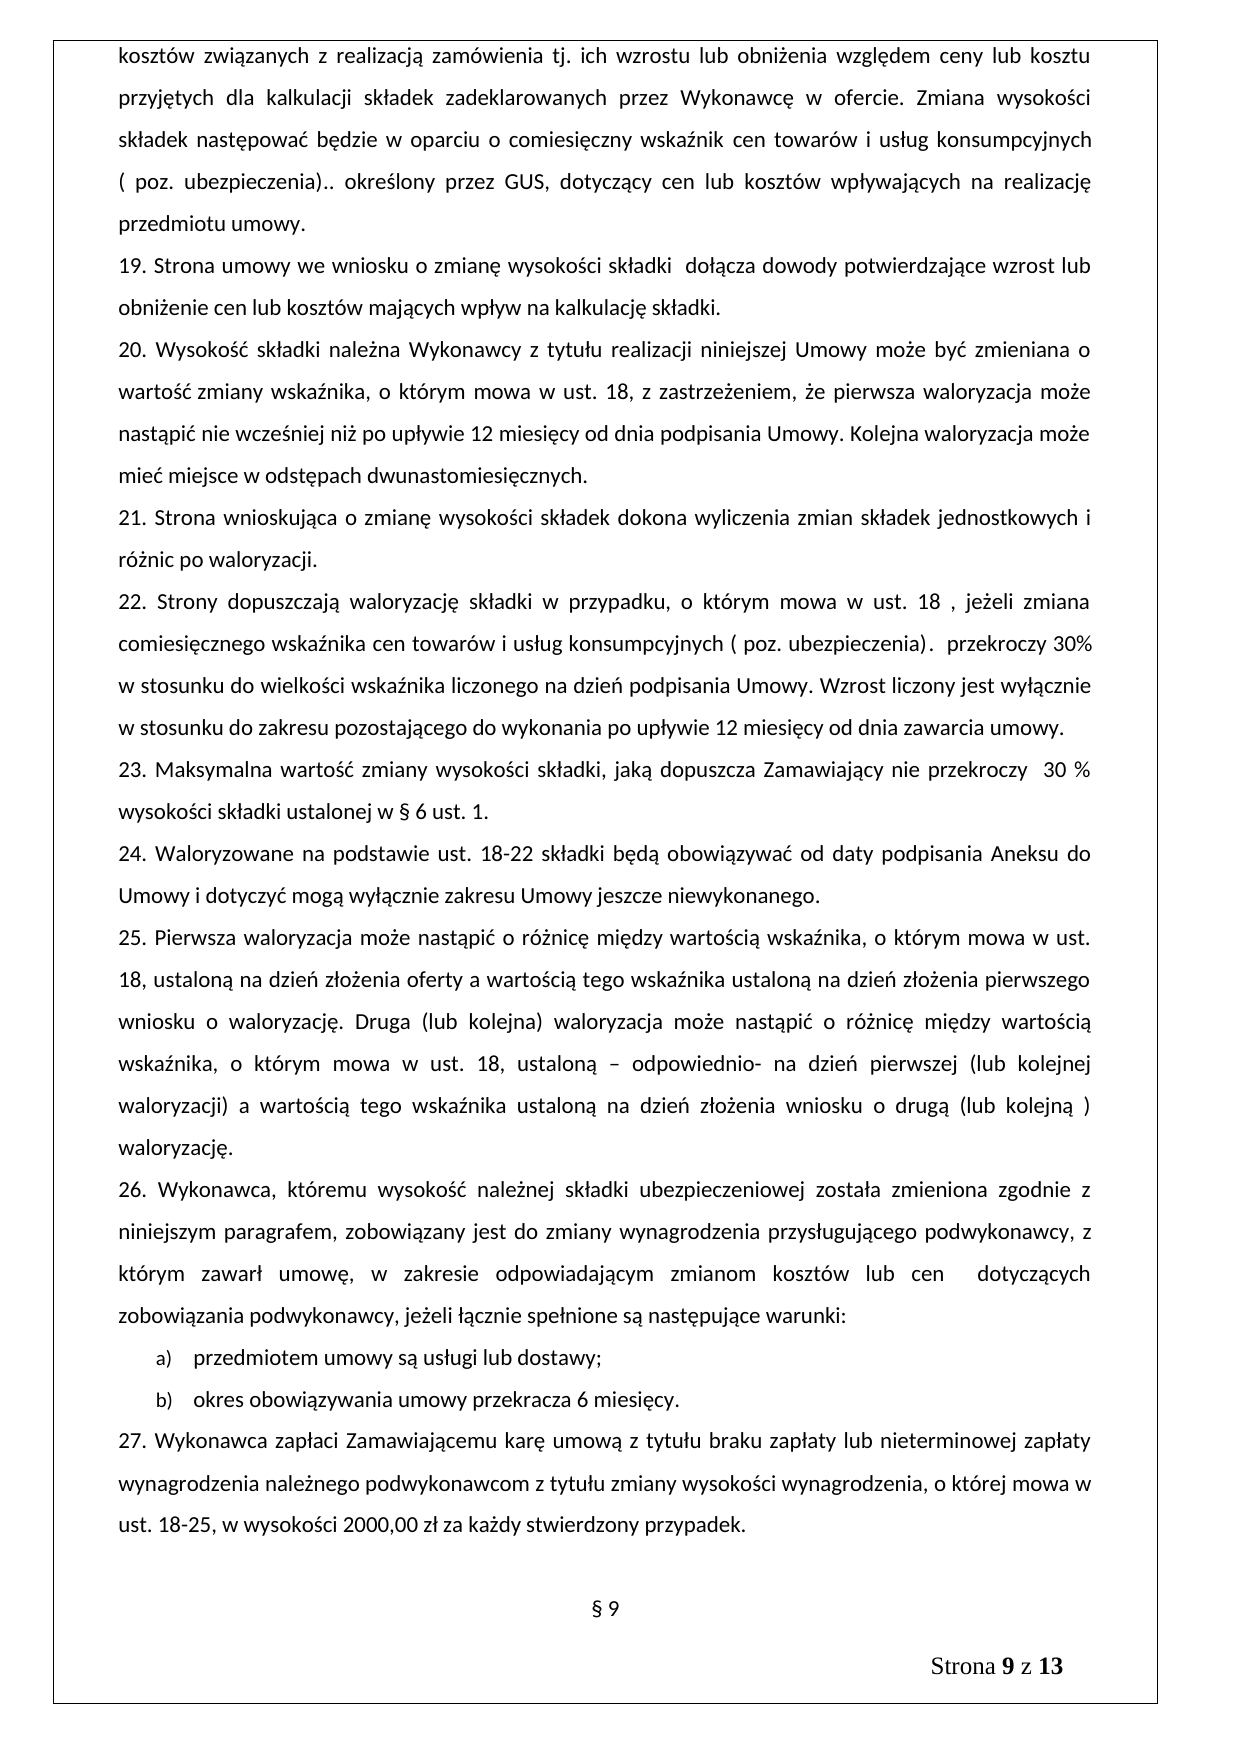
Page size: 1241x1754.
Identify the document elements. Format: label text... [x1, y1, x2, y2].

text 22. Strony dopuszczają waloryzację składki w przypadku, o którym mowa w ust. 18 , jeżeli zmiana comiesięcznego wskaźnika cen towarów i usług konsumpcyjnych ( poz. ubezpieczenia). przekroczy 30% w stosunku do wielkości wskaźnika liczonego na dzień podpisania Umowy. Wzrost liczony jest wyłącznie w stosunku do zakresu pozostającego do wykonania po upływie 12 miesięcy od dnia zawarcia umowy. [118, 587, 1093, 741]
text 19. Strona umowy we wniosku o zmianę wysokości składki dołącza dowody potwierdzające wzrost lub obniżenie cen lub kosztów mających wpływ na kalkulację składki. [118, 251, 1093, 321]
text 20. Wysokość składki należna Wykonawcy z tytułu realizacji niniejszej Umowy może być zmieniana o wartość zmiany wskaźnika, o którym mowa w ust. 18, z zastrzeżeniem, że pierwsza waloryzacja może nastąpić nie wcześniej niż po upływie 12 miesięcy od dnia podpisania Umowy. Kolejna waloryzacja może mieć miejsce w odstępach dwunastomiesięcznych. [118, 335, 1093, 489]
text § 9 [118, 1594, 1093, 1623]
text 27. Wykonawca zapłaci Zamawiającemu karę umową z tytułu braku zapłaty lub nieterminowej zapłaty wynagrodzenia należnego podwykonawcom z tytułu zmiany wysokości wynagrodzenia, o której mowa w ust. 18-25, w wysokości 2000,00 zł za każdy stwierdzony przypadek. [118, 1427, 1093, 1539]
list przedmiotem umowy są usługi lub dostawy; [156, 1343, 1093, 1371]
text 24. Waloryzowane na podstawie ust. 18-22 składki będą obowiązywać od daty podpisania Aneksu do Umowy i dotyczyć mogą wyłącznie zakresu Umowy jeszcze niewykonanego. [118, 839, 1093, 909]
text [118, 41, 1093, 237]
text 23. Maksymalna wartość zmiany wysokości składki, jaką dopuszcza Zamawiający nie przekroczy 30 % wysokości składki ustalonej w § 6 ust. 1. [118, 755, 1093, 825]
text 25. Pierwsza waloryzacja może nastąpić o różnicę między wartością wskaźnika, o którym mowa w ust. 18, ustaloną na dzień złożenia oferty a wartością tego wskaźnika ustaloną na dzień złożenia pierwszego wniosku o waloryzację. Druga (lub kolejna) waloryzacja może nastąpić o różnicę między wartością wskaźnika, o którym mowa w ust. 18, ustaloną – odpowiednio- na dzień pierwszej (lub kolejnej waloryzacji) a wartością tego wskaźnika ustaloną na dzień złożenia wniosku o drugą (lub kolejną ) waloryzację. [118, 923, 1093, 1161]
list okres obowiązywania umowy przekracza 6 miesięcy. [156, 1385, 1093, 1413]
text 26. Wykonawca, któremu wysokość należnej składki ubezpieczeniowej została zmieniona zgodnie z niniejszym paragrafem, zobowiązany jest do zmiany wynagrodzenia przysługującego podwykonawcy, z którym zawarł umowę, w zakresie odpowiadającym zmianom kosztów lub cen dotyczących zobowiązania podwykonawcy, jeżeli łącznie spełnione są następujące warunki: [118, 1175, 1093, 1329]
text 21. Strona wnioskująca o zmianę wysokości składek dokona wyliczenia zmian składek jednostkowych i różnic po waloryzacji. [118, 503, 1093, 573]
